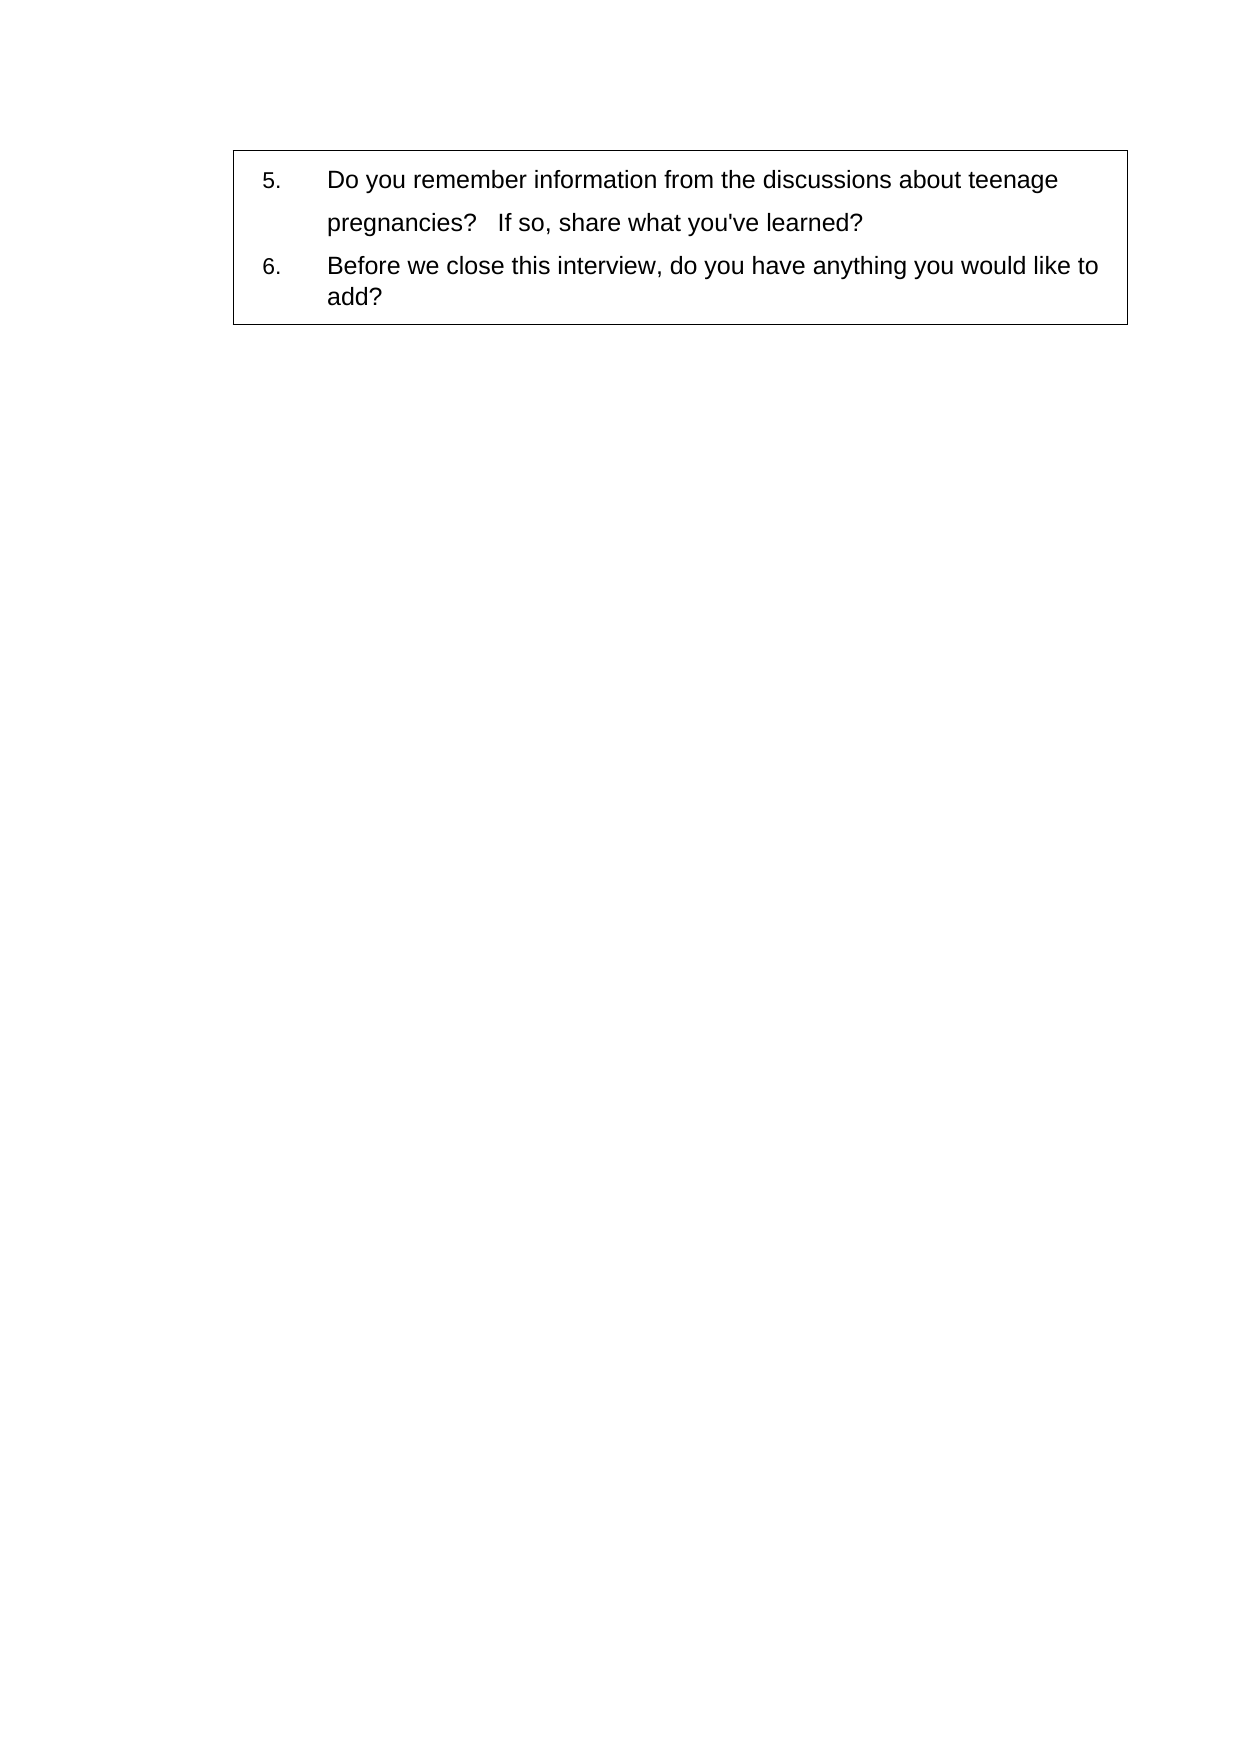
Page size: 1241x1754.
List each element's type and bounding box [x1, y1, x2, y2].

table_cell [234, 151, 1127, 324]
